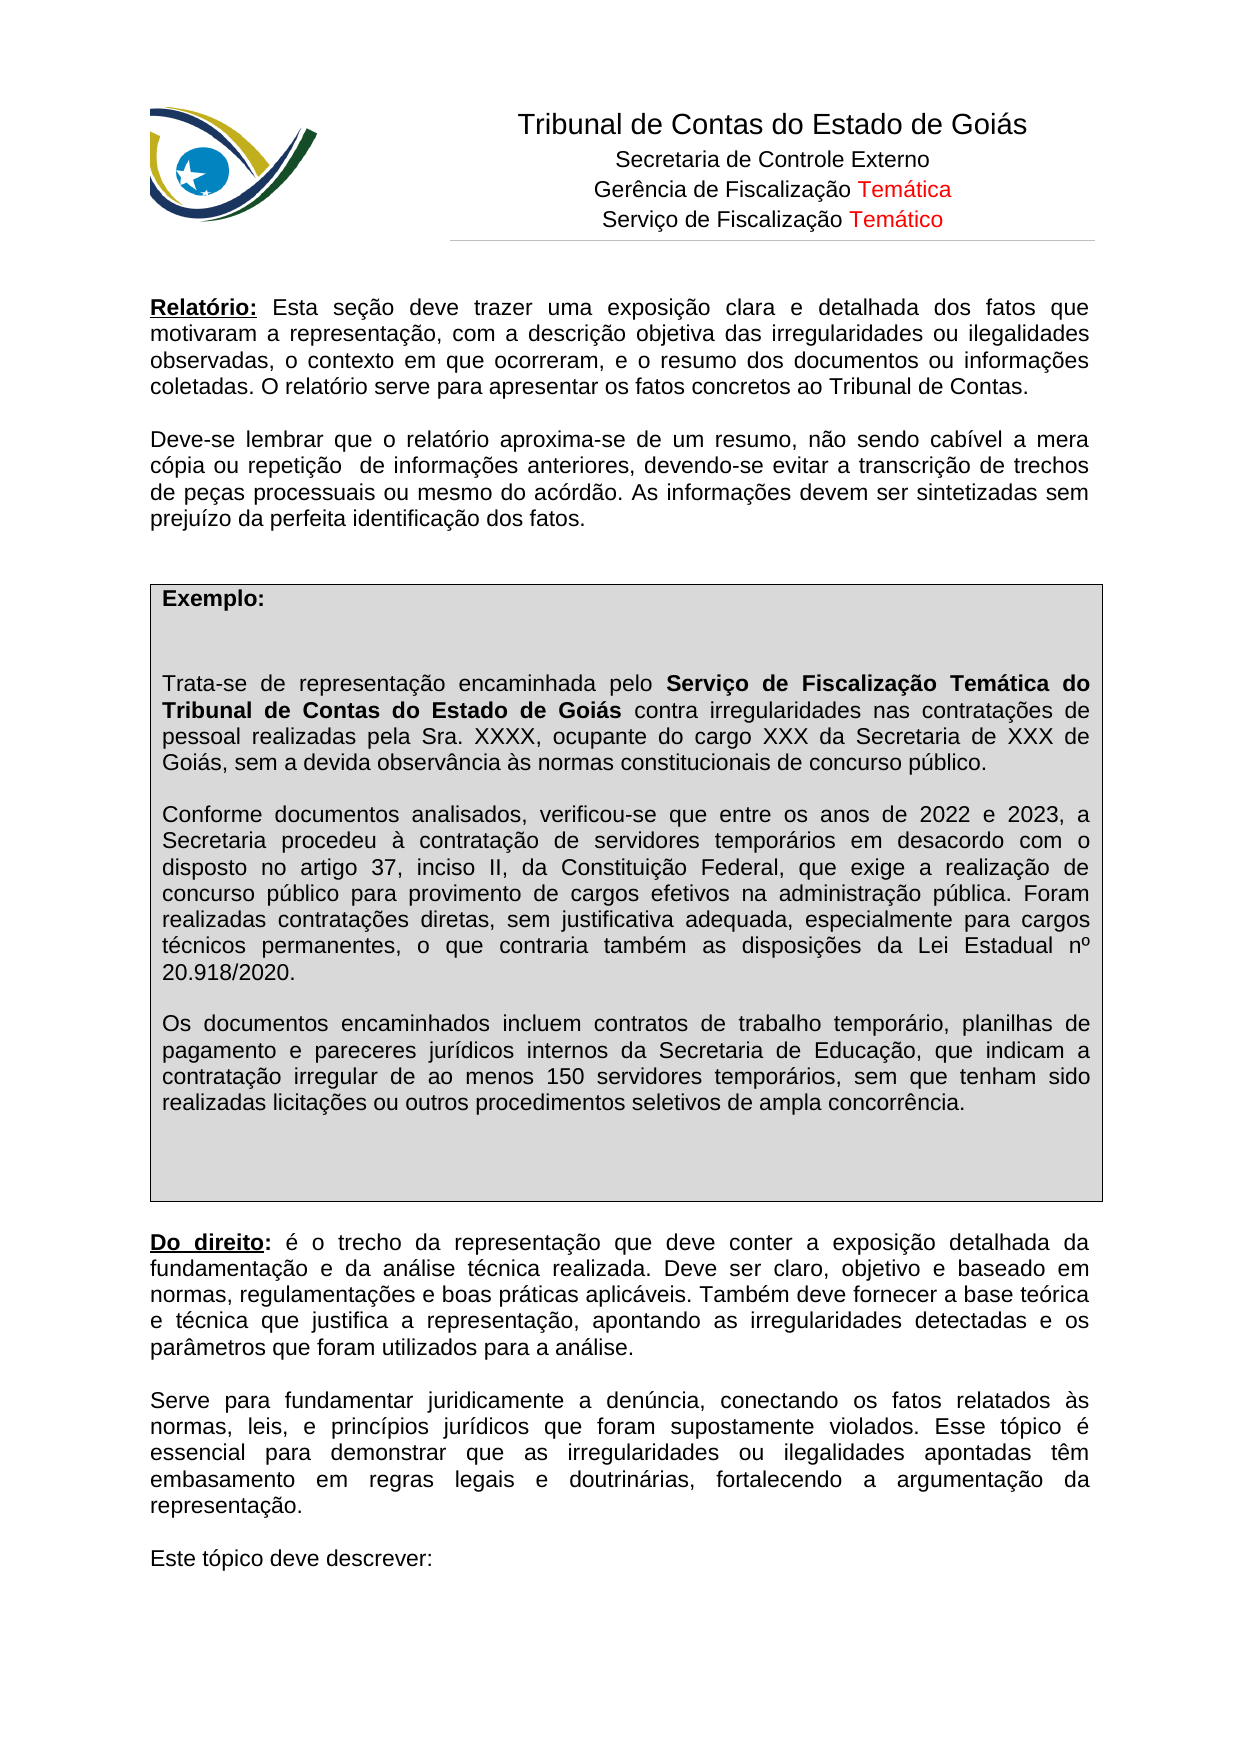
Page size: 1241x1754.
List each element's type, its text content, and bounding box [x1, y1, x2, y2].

text Este tópico deve descrever: [150, 1545, 1090, 1571]
table_header Exemplo: Trata-se de representação encaminhada pelo Serviço de Fiscalização Temática do Tribunal de Contas do Estado de Goiás contra irregularidades nas contratações de pessoal realizadas pela Sra. XXXX, ocupante do cargo XXX da Secretaria de XXX de Goiás, sem a devida observância às normas constitucionais de concurso público. Conforme documentos analisados, verificou-se que entre os anos de 2022 e 2023, a Secretaria procedeu à contratação de servidores temporários em desacordo com o disposto no artigo 37, inciso II, da Constituição Federal, que exige a realização de concurso público para provimento de cargos efetivos na administração pública. Foram realizadas contratações diretas, sem justificativa adequada, especialmente para cargos técnicos permanentes, o que contraria também as disposições da Lei Estadual nº 20.918/2020. Os documentos encaminhados incluem contratos de trabalho temporário, planilhas de pagamento e pareceres jurídicos internos da Secretaria de Educação, que indicam a contratação irregular de ao menos 150 servidores temporários, sem que tenham sido realizadas licitações ou outros procedimentos seletivos de ampla concorrência. [151, 585, 1102, 1201]
text Do direito: é o trecho da representação que deve conter a exposição detalhada da fundamentação e da análise técnica realizada. Deve ser claro, objetivo e baseado em normas, regulamentações e boas práticas aplicáveis. Também deve fornecer a base teórica e técnica que justifica a representação, apontando as irregularidades detectadas e os parâmetros que foram utilizados para a análise. [150, 1228, 1090, 1360]
text Relatório: Esta seção deve trazer uma exposição clara e detalhada dos fatos que motivaram a representação, com a descrição objetiva das irregularidades ou ilegalidades observadas, o contexto em que ocorreram, e o resumo dos documentos ou informações coletadas. O relatório serve para apresentar os fatos concretos ao Tribunal de Contas. [150, 294, 1090, 399]
text Serve para fundamentar juridicamente a denúncia, conectando os fatos relatados às normas, leis, e princípios jurídicos que foram supostamente violados. Esse tópico é essencial para demonstrar que as irregularidades ou ilegalidades apontadas têm embasamento em regras legais e doutrinárias, fortalecendo a argumentação da representação. [150, 1387, 1090, 1518]
picture [150, 107, 319, 224]
text Deve-se lembrar que o relatório aproxima-se de um resumo, não sendo cabível a mera cópia ou repetição de informações anteriores, devendo-se evitar a transcrição de trechos de peças processuais ou mesmo do acórdão. As informações devem ser sintetizadas sem prejuízo da perfeita identificação dos fatos. [150, 426, 1090, 531]
